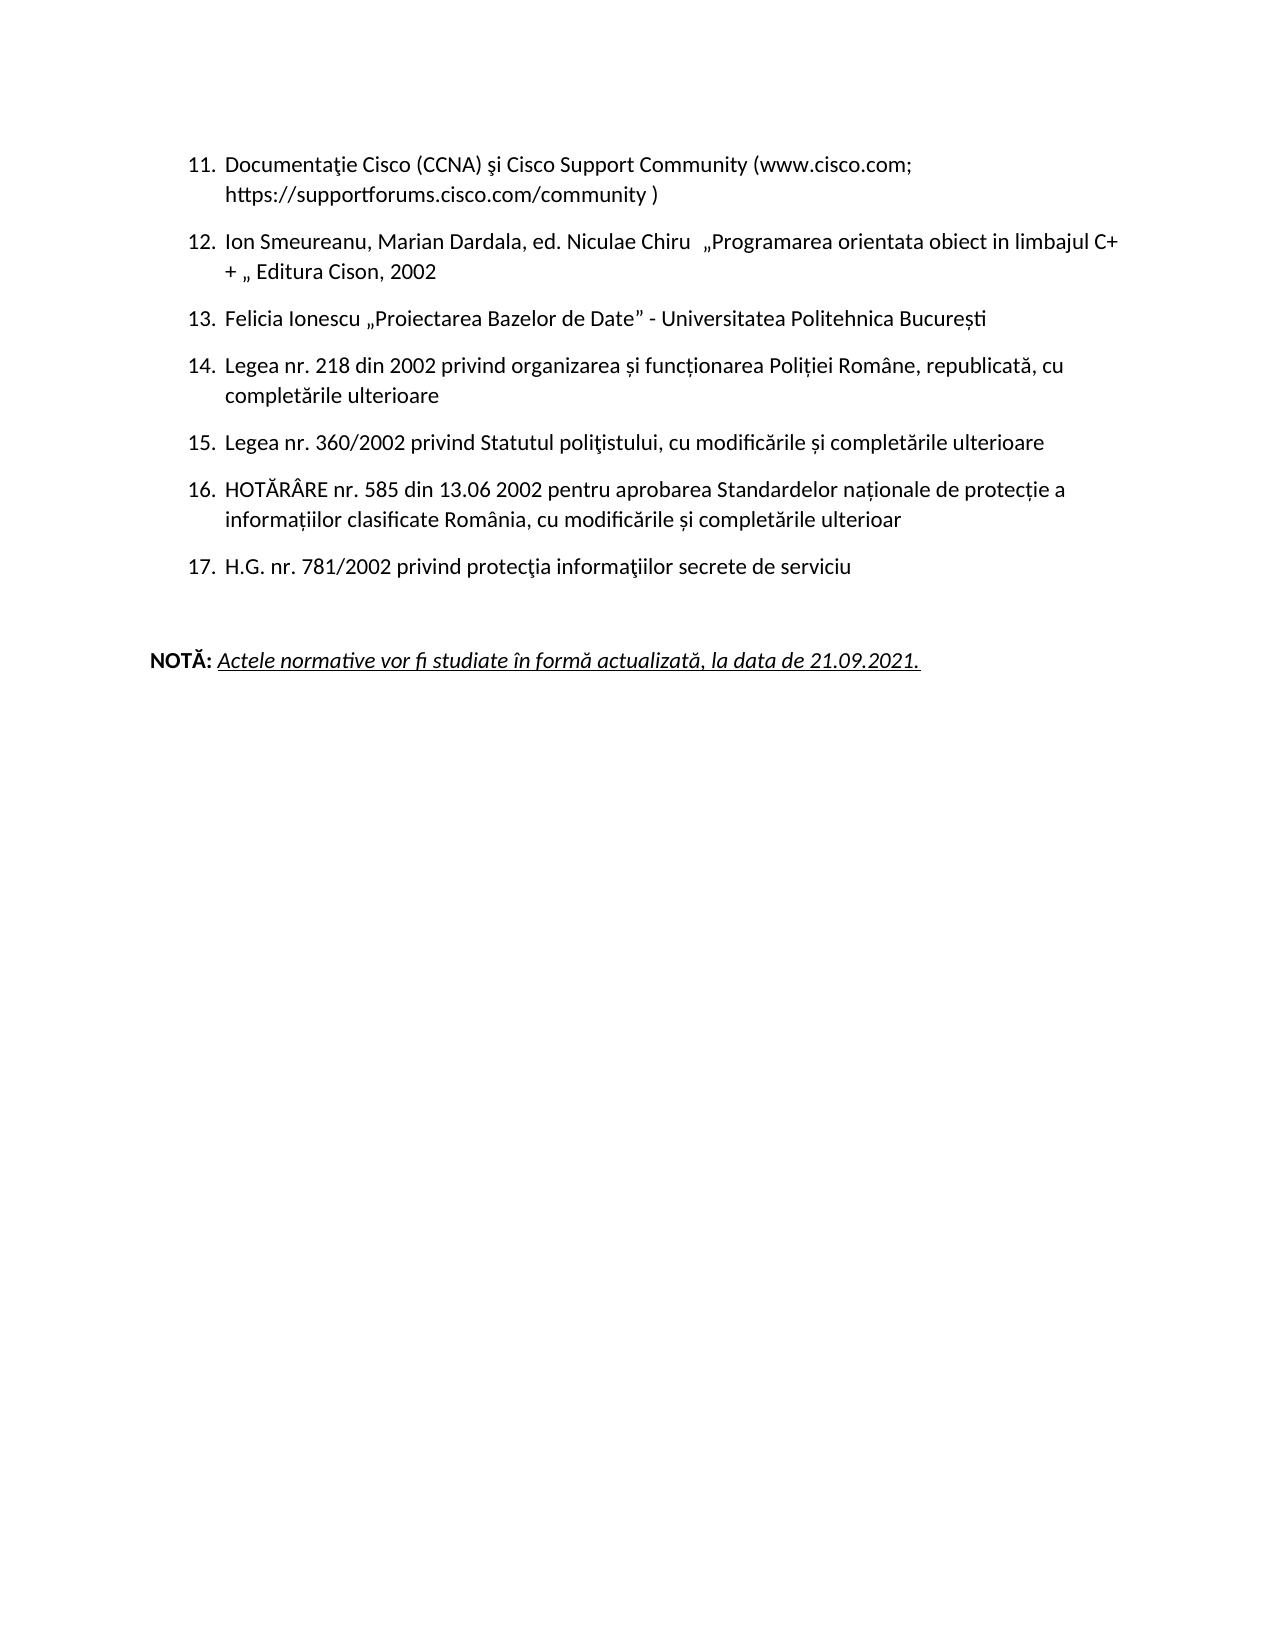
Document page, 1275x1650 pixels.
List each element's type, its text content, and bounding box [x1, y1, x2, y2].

list Ion Smeureanu, Marian Dardala, ed. Niculae Chiru „Programarea orientata obiect in limbajul C++ „ Editura Cison, 2002 [187, 227, 1125, 285]
list Documentaţie Cisco (CCNA) şi Cisco Support Community (www.cisco.com; https://supportforums.cisco.com/community ) [187, 150, 1125, 208]
list Legea nr. 218 din 2002 privind organizarea și funcționarea Poliției Române, republicată, cu completările ulterioare [187, 351, 1125, 409]
list Legea nr. 360/2002 privind Statutul poliţistului, cu modificările și completările ulterioare [187, 428, 1125, 456]
list Felicia Ionescu „Proiectarea Bazelor de Date” - Universitatea Politehnica București [187, 304, 1125, 332]
text NOTĂ: Actele normative vor fi studiate în formă actualizată, la data de 21.09.2021. [150, 646, 1125, 674]
list HOTĂRÂRE nr. 585 din 13.06 2002 pentru aprobarea Standardelor naționale de protecție a informațiilor clasificate România, cu modificările și completările ulterioar [187, 475, 1125, 533]
list H.G. nr. 781/2002 privind protecţia informaţiilor secrete de serviciu [187, 552, 1125, 580]
